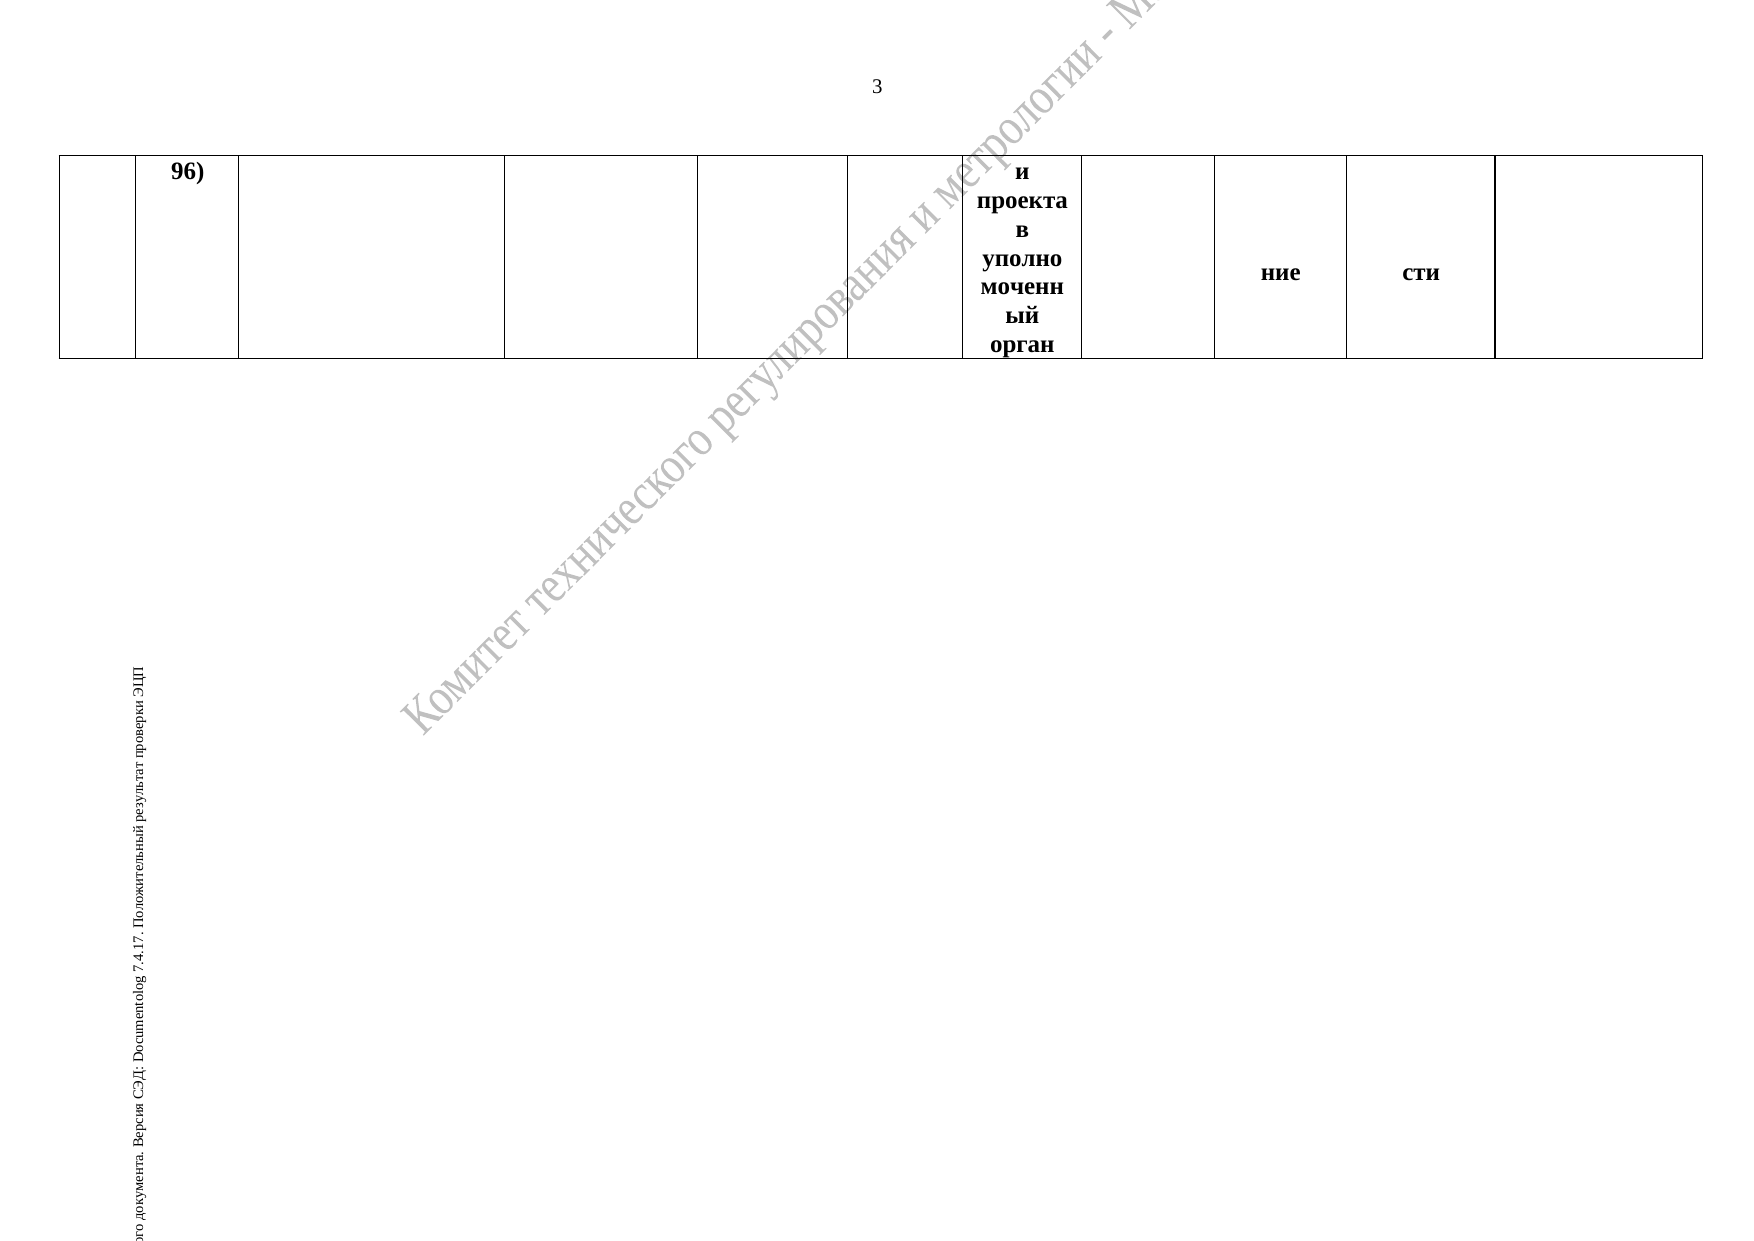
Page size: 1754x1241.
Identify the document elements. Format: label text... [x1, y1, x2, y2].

table_cell представление окончательной редакции проекта в уполномоченный орган на утверждение [963, 156, 1081, 358]
table_cell начало разработки [848, 156, 962, 358]
